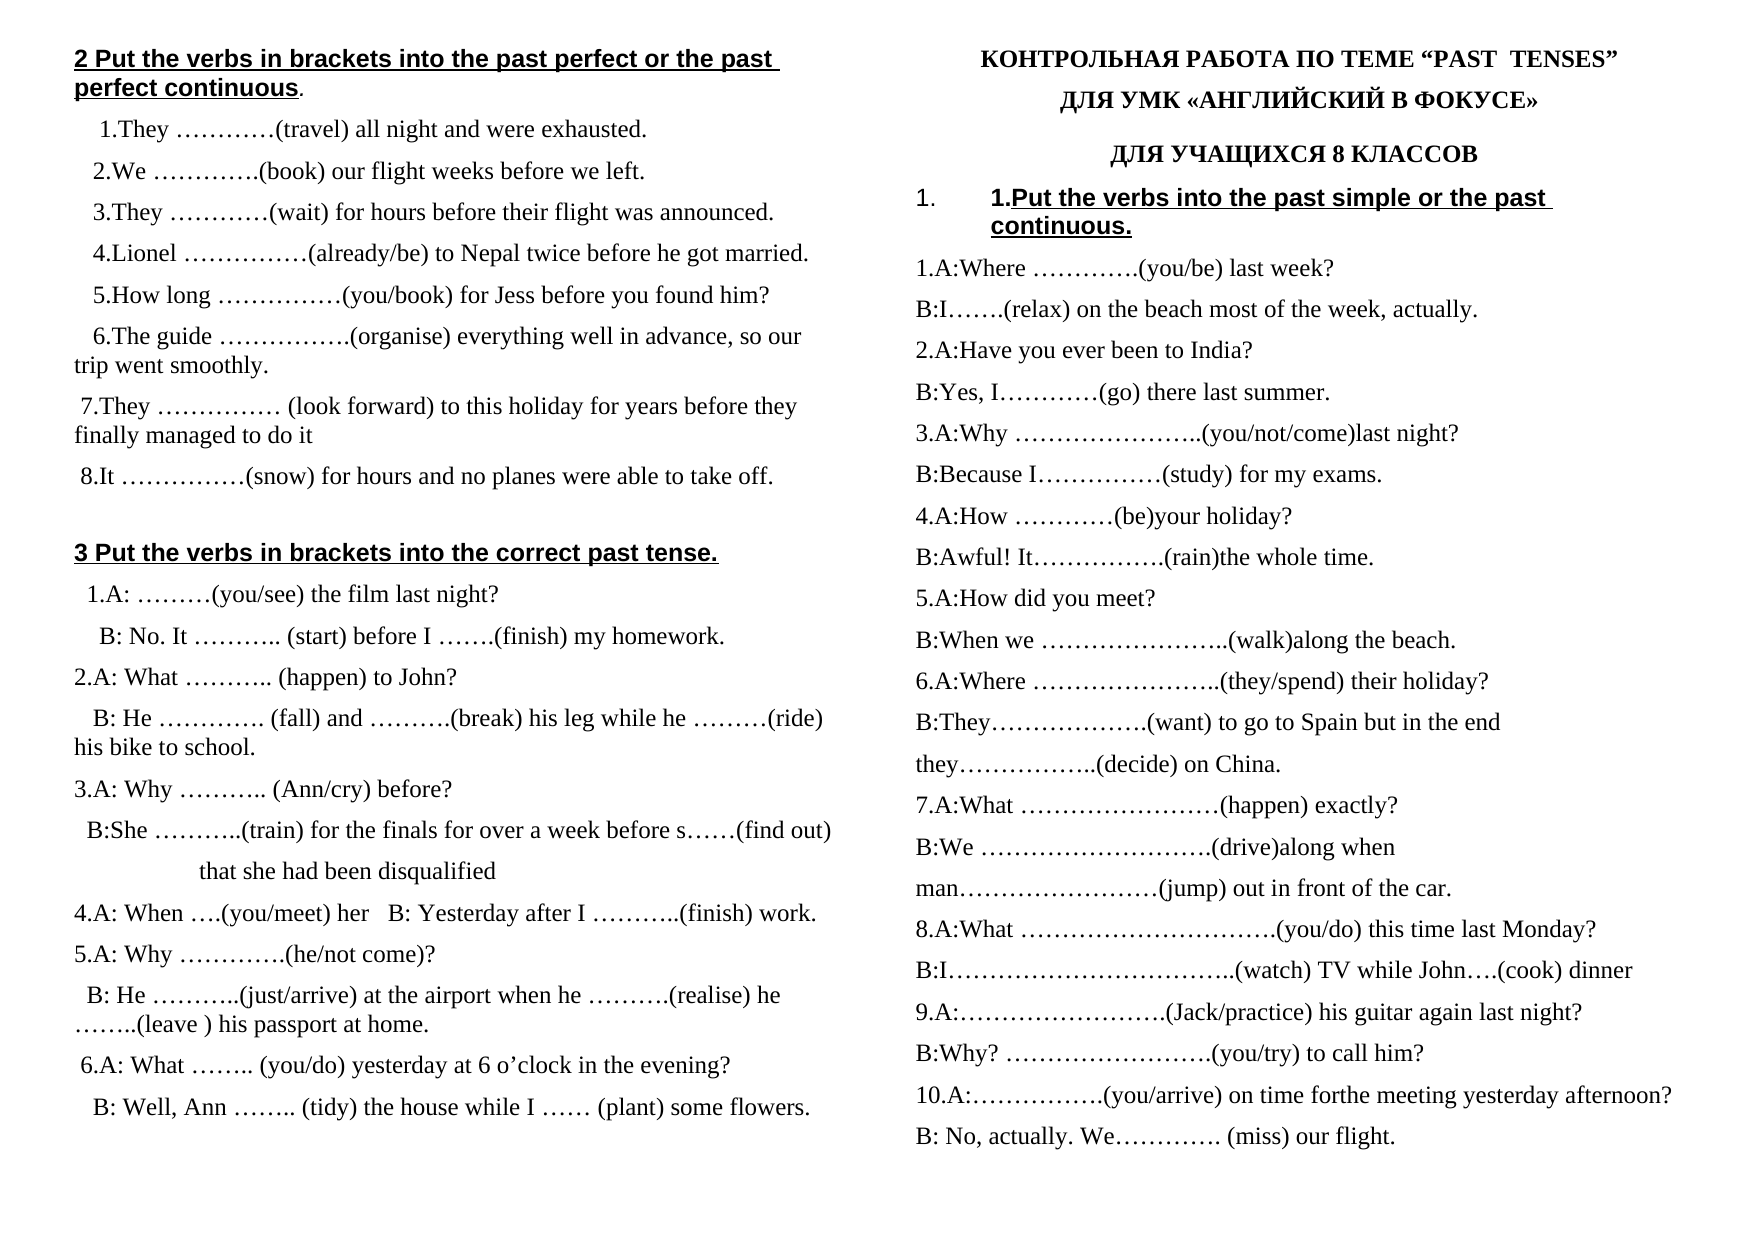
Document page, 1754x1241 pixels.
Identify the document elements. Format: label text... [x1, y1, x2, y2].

text B:I…….(relax) on the beach most of the week, actually. [915, 294, 1683, 323]
text B:I……………………………..(watch) TV while John….(cook) dinner [915, 956, 1683, 984]
text ДЛЯ УМК «АНГЛИЙСКИЙ В ФОКУСЕ» [915, 86, 1683, 114]
text 1.They …………(travel) all night and were exhausted. [74, 114, 842, 143]
text КОНТРОЛЬНАЯ РАБОТА ПО ТЕМЕ “PAST TENSES” [915, 44, 1683, 73]
text 2.We ………….(book) our flight weeks before we left. [74, 156, 842, 184]
text B:Awful! It…………….(rain)the whole time. [915, 542, 1683, 571]
text 4.A: When ….(you/meet) her B: Yesterday after I ………..(finish) work. [74, 898, 842, 926]
text 2.A:Have you ever been to India? [915, 335, 1683, 364]
text 2.A: What ……….. (happen) to John? [74, 662, 842, 691]
text man……………………(jump) out in front of the car. [915, 873, 1683, 902]
text B:Yes, I…………(go) there last summer. [915, 377, 1683, 405]
text 8.A:What ………………………….(you/do) this time last Monday? [915, 914, 1683, 943]
text B: No. It ……….. (start) before I …….(finish) my homework. [74, 621, 842, 649]
text B: He …………. (fall) and ……….(break) his leg while he ………(ride) his bike to school. [74, 703, 842, 761]
text 3.A: Why ……….. (Ann/cry) before? [74, 774, 842, 802]
text B:We ……………………….(drive)along when [915, 832, 1683, 860]
text 1.A: ………(you/see) the film last night? [74, 579, 842, 608]
text B:When we …………………..(walk)along the beach. [915, 625, 1683, 653]
text 6.The guide …………….(organise) everything well in advance, so our trip went smoothly. [74, 321, 842, 379]
text B:Because I……………(study) for my exams. [915, 459, 1683, 488]
text 2 Put the verbs in brackets into the past perfect or the past perfect continuous. [74, 44, 842, 102]
text 8.It ……………(snow) for hours and no planes were able to take off. [74, 461, 842, 490]
text that she had been disqualified [74, 856, 842, 885]
text B: He ………..(just/arrive) at the airport when he ……….(realise) he ……..(leave ) his passport at home. [74, 980, 842, 1038]
text B: No, actually. We…………. (miss) our flight. [915, 1121, 1683, 1150]
text 10.A:…………….(you/arrive) on time forthe meeting yesterday afternoon? [915, 1080, 1683, 1108]
text 4.Lionel ……………(already/be) to Nepal twice before he got married. [74, 238, 842, 267]
text 7.They …………… (look forward) to this holiday for years before they finally managed to do it [74, 391, 842, 449]
text B:She ………..(train) for the finals for over a week before s……(find out) [74, 815, 842, 844]
text 3 Put the verbs in brackets into the correct past tense. [74, 538, 842, 567]
text they……………..(decide) on China. [915, 749, 1683, 778]
text B:They……………….(want) to go to Spain but in the end [915, 707, 1683, 736]
text 5.A: Why ………….(he/not come)? [74, 939, 842, 968]
text 5.How long ……………(you/book) for Jess before you found him? [74, 280, 842, 309]
text B:Why? …………………….(you/try) to call him? [915, 1038, 1683, 1067]
text 6.A: What …….. (you/do) yesterday at 6 o’clock in the evening? [74, 1051, 842, 1079]
text ДЛЯ УЧАЩИХСЯ 8 КЛАССОВ [915, 127, 1683, 170]
text 6.A:Where …………………..(they/spend) their holiday? [915, 666, 1683, 695]
text 3.They …………(wait) for hours before their flight was announced. [74, 197, 842, 226]
text 9.A:…………………….(Jack/practice) his guitar again last night? [915, 997, 1683, 1026]
text B: Well, Ann …….. (tidy) the house while I …… (plant) some flowers. [74, 1092, 842, 1121]
text 3.A:Why …………………..(you/not/come)last night? [915, 418, 1683, 447]
text 5.A:How did you meet? [915, 583, 1683, 612]
list 1.Put the verbs into the past simple or the past continuous. [915, 182, 1683, 240]
text 4.A:How …………(be)your holiday? [915, 501, 1683, 529]
text 1.A:Where ………….(you/be) last week? [915, 253, 1683, 281]
text 7.A:What ……………………(happen) exactly? [915, 790, 1683, 819]
